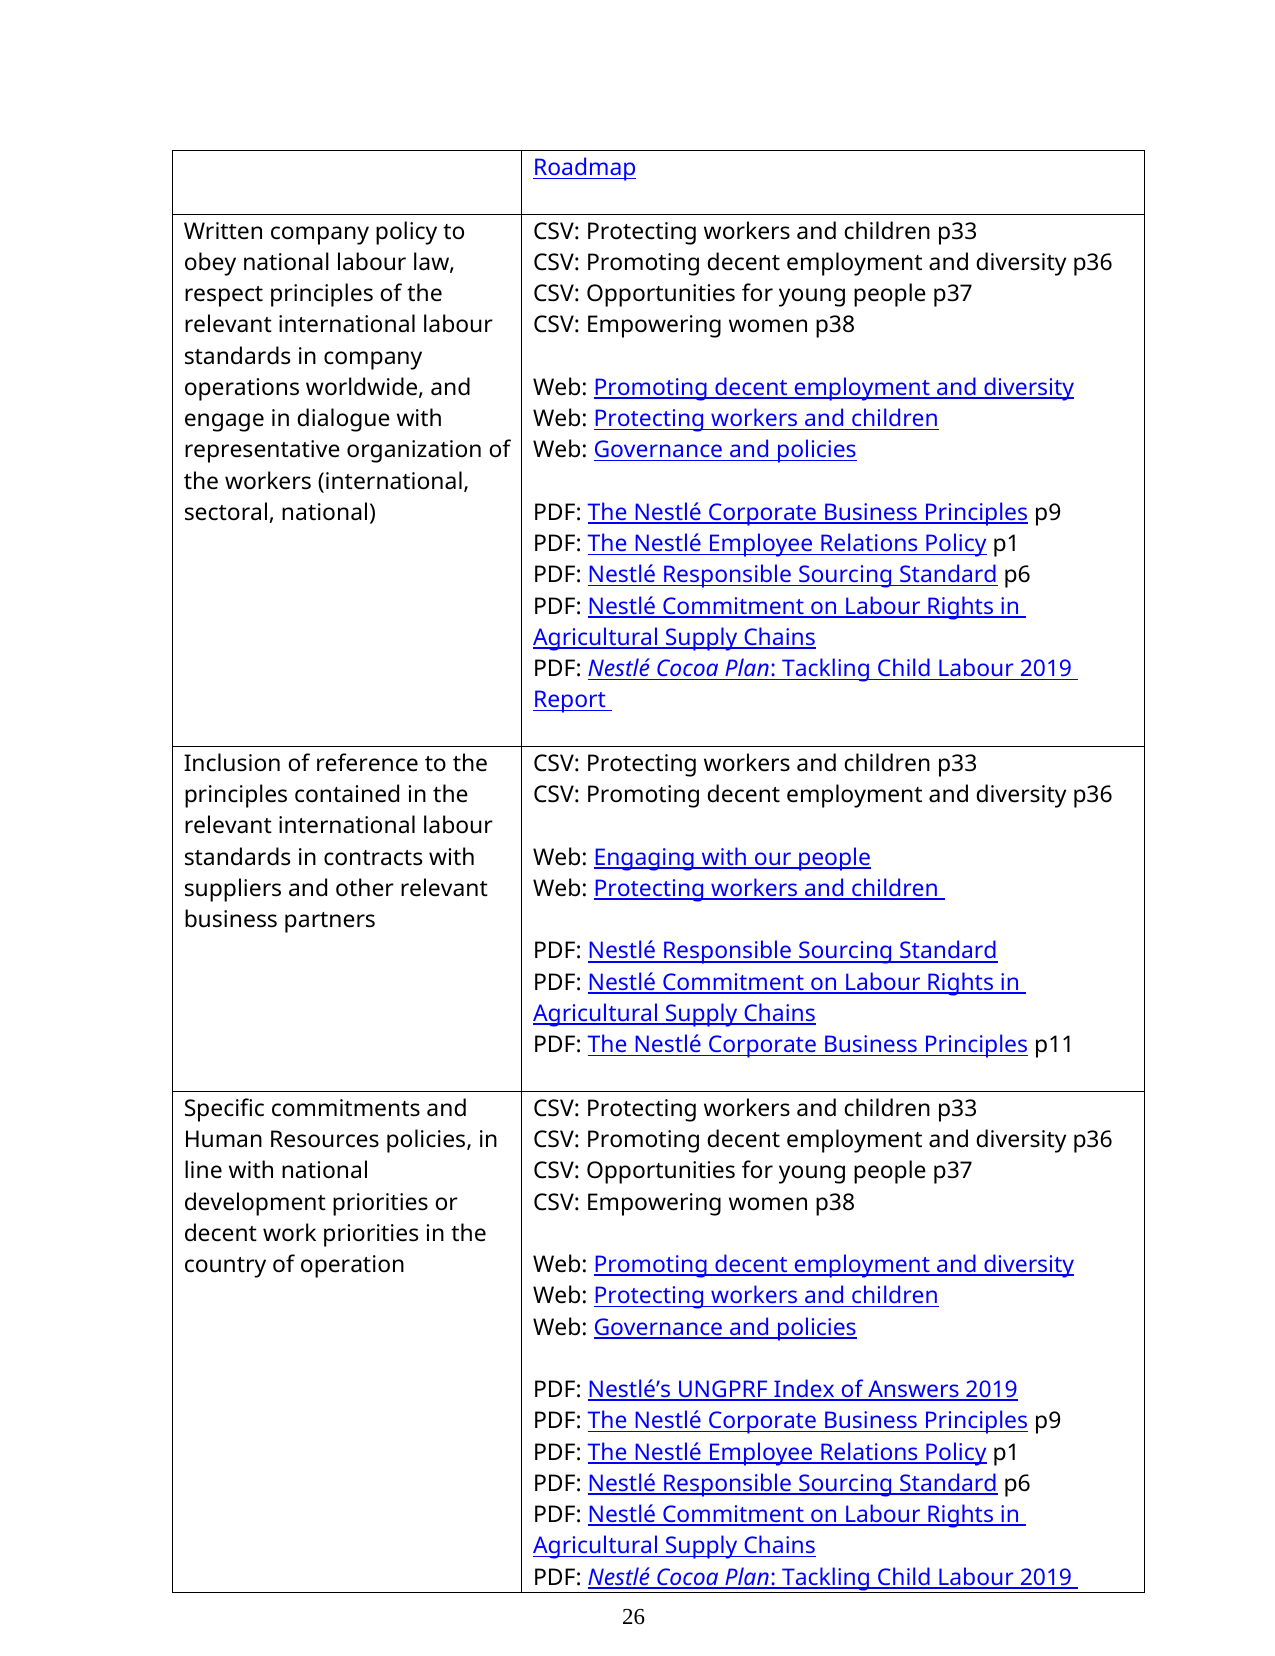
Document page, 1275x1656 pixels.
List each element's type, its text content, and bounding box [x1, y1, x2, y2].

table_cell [522, 1092, 1144, 1592]
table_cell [173, 151, 521, 213]
table_cell Written company policy to obey national labour law, respect principles of the relevant international labour standards in company operations worldwide, and engage in dialogue with representative organization of the workers (international, sectoral, national) [173, 215, 521, 746]
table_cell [173, 1092, 521, 1592]
table_cell CSV: Protecting workers and children p33 CSV: Promoting decent employment and diversity p36 CSV: Opportunities for young people p37 CSV: Empowering women p38 Web: Promoting decent employment and diversity Web: Protecting workers and children Web: Governance and policies PDF: The Nestlé Corporate Business Principles p9 PDF: The Nestlé Employee Relations Policy p1 PDF: Nestlé Responsible Sourcing Standard p6 PDF: Nestlé Commitment on Labour Rights in Agricultural Supply Chains PDF: Nestlé Cocoa Plan: Tackling Child Labour 2019 Report [522, 215, 1144, 746]
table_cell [522, 151, 1144, 213]
table_cell Inclusion of reference to the principles contained in the relevant international labour standards in contracts with suppliers and other relevant business partners [173, 747, 521, 1091]
table_cell CSV: Protecting workers and children p33 CSV: Promoting decent employment and diversity p36 Web: Engaging with our people Web: Protecting workers and children PDF: Nestlé Responsible Sourcing Standard PDF: Nestlé Commitment on Labour Rights in Agricultural Supply Chains PDF: The Nestlé Corporate Business Principles p11 [522, 747, 1144, 1091]
